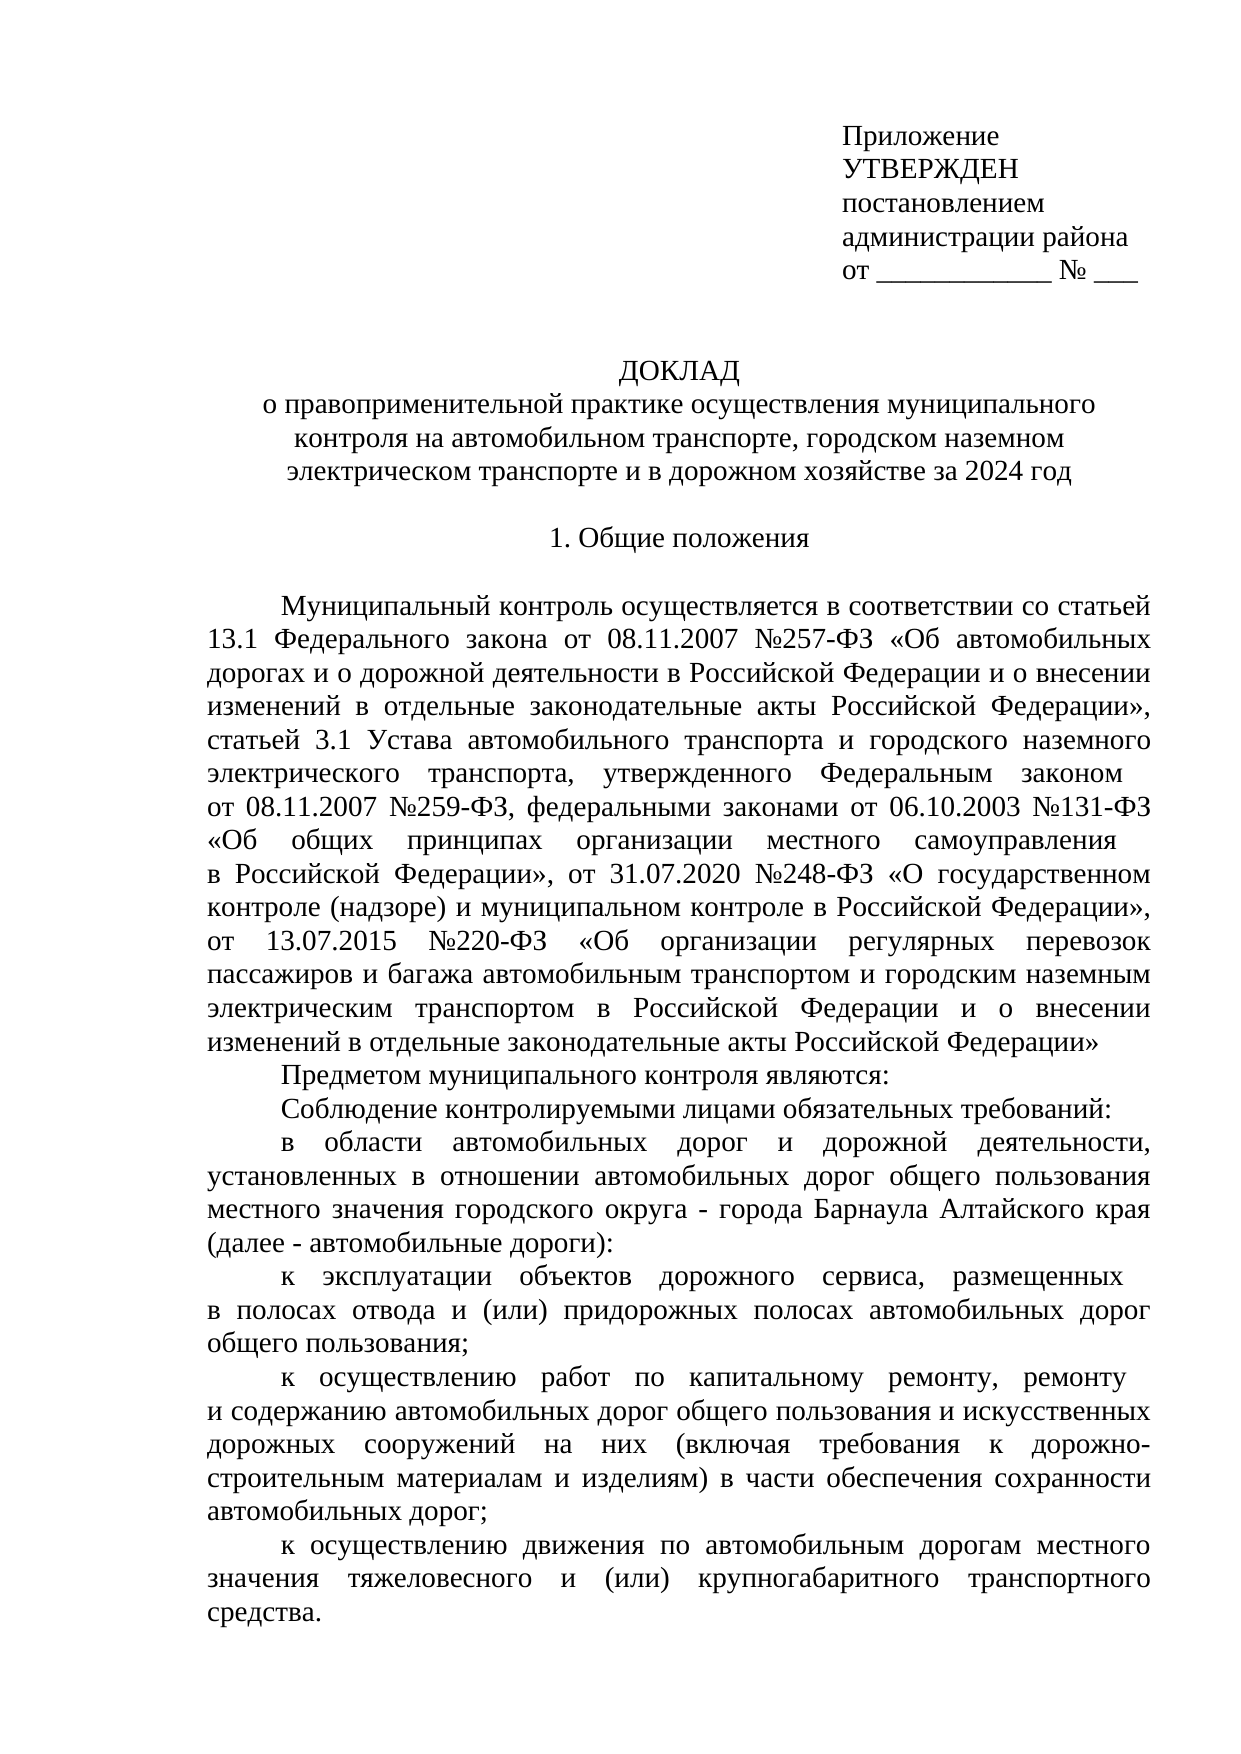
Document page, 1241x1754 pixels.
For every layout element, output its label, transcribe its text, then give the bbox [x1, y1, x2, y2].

text Соблюдение контролируемыми лицами обязательных требований: [207, 1091, 1152, 1124]
text к осуществлению движения по автомобильным дорогам местного значения тяжеловесного и (или) крупногабаритного транспортного средства. [207, 1527, 1152, 1627]
text ДОКЛАД [207, 353, 1152, 386]
text Предметом муниципального контроля являются: [207, 1057, 1152, 1091]
text администрации района [207, 219, 1152, 252]
text Муниципальный контроль осуществляется в соответствии со статьей 13.1 Федерального закона от 08.11.2007 №257-ФЗ «Об автомобильных дорогах и о дорожной деятельности в Российской Федерации и о внесении изменений в отдельные законодательные акты Российской Федерации», статьей 3.1 Устава автомобильного транспорта и городского наземного электрического транспорта, утвержденного Федеральным законом от 08.11.2007 №259-ФЗ, федеральными законами от 06.10.2003 №131-ФЗ «Об общих принципах организации местного самоуправления в Российской Федерации», от 31.07.2020 №248-ФЗ «О государственном контроле (надзоре) и муниципальном контроле в Российской Федерации», от 13.07.2015 №220-ФЗ «Об организации регулярных перевозок пассажиров и багажа автомобильным транспортом и городским наземным электрическим транспортом в Российской Федерации и о внесении изменений в отдельные законодательные акты Российской Федерации» [207, 588, 1152, 1057]
text к эксплуатации объектов дорожного сервиса, размещенных в полосах отвода и (или) придорожных полосах автомобильных дорог общего пользования; [207, 1258, 1152, 1359]
text от ____________ № ___ [207, 252, 1152, 286]
text УТВЕРЖДЕН [207, 152, 1152, 185]
text о правоприменительной практике осуществления муниципального контроля на автомобильном транспорте, городском наземном электрическом транспорте и в дорожном хозяйстве за 2024 год [207, 386, 1152, 487]
text постановлением [207, 185, 1152, 219]
text 1. Общие положения [207, 521, 1152, 554]
text к осуществлению работ по капитальному ремонту, ремонту и содержанию автомобильных дорог общего пользования и искусственных дорожных сооружений на них (включая требования к дорожно-строительным материалам и изделиям) в части обеспечения сохранности автомобильных дорог; [207, 1359, 1152, 1527]
text Приложение [207, 118, 1152, 152]
text в области автомобильных дорог и дорожной деятельности, установленных в отношении автомобильных дорог общего пользования местного значения городского округа - города Барнаула Алтайского края (далее - автомобильные дороги): [207, 1124, 1152, 1258]
